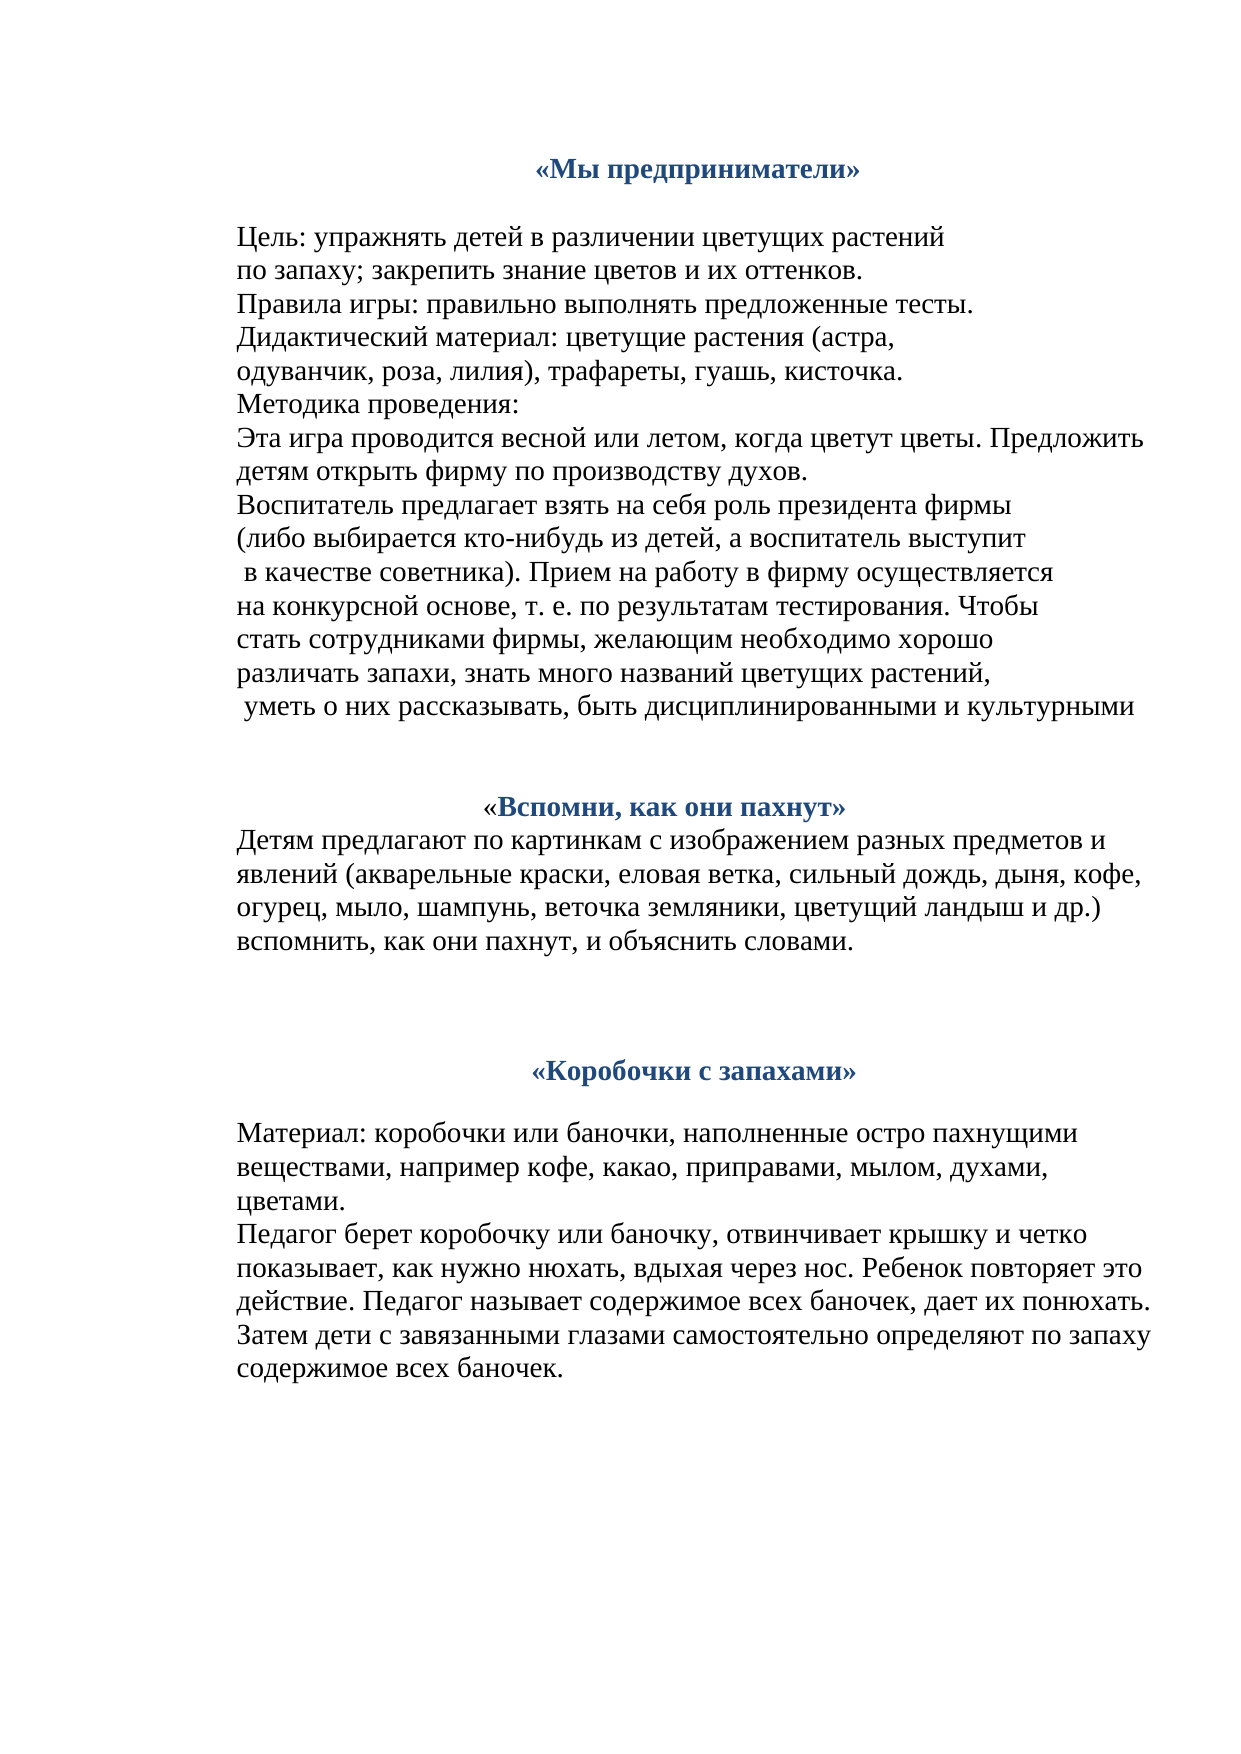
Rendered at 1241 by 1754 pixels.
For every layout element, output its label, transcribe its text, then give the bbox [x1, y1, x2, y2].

text Методика проведения: [236, 386, 1152, 420]
text Педагог берет коробочку или баночку, отвинчивает крышку и четко показывает, как нужно нюхать, вдыхая через нос. Ребенок повторяет это действие. Педагог называет содержимое всех баночек, дает их понюхать. Затем дети с завязанными глазами самостоятельно определяют по запаху содержимое всех баночек. [236, 1216, 1152, 1384]
text Материал: коробочки или баночки, наполненные остро пахнущими веществами, например кофе, какао, приправами, мылом, духами, цветами. [236, 1116, 1152, 1216]
text «Коробочки с запахами» [236, 1053, 1152, 1086]
text (либо выбирается кто-нибудь из детей, а воспитатель выступит [236, 521, 1152, 554]
text «Мы предприниматели» [236, 152, 1152, 185]
text стать сотрудниками фирмы, желающим необходимо хорошо [236, 621, 1152, 655]
text Детям предлагают по картинкам с изображением разных предметов и явлений (акварельные краски, еловая ветка, сильный дождь, дыня, кофе, огурец, мыло, шампунь, веточка земляники, цветущий ландыш и др.) вспомнить, как они пахнут, и объяснить словами. [236, 822, 1152, 957]
text на конкурсной основе, т. е. по результатам тестирования. Чтобы [236, 588, 1152, 621]
text по запаху; закрепить знание цветов и их оттенков. [236, 252, 1152, 286]
text Эта игра проводится весной или летом, когда цветут цветы. Предложить детям открыть фирму по производству духов. [236, 420, 1152, 487]
text Цель: упражнять детей в различении цветущих растений [236, 219, 1152, 252]
text Правила игры: правильно выполнять предложенные тесты. [236, 286, 1152, 319]
text одуванчик, роза, лилия), трафареты, гуашь, кисточка. [236, 353, 1152, 386]
text уметь о них рассказывать, быть дисциплинированными и культурными [236, 688, 1152, 722]
text «Вспомни, как они пахнут» [177, 789, 1152, 822]
text Воспитатель предлагает взять на себя роль президента фирмы [236, 487, 1152, 521]
text различать запахи, знать много названий цветущих растений, [236, 655, 1152, 688]
text Дидактический материал: цветущие растения (астра, [236, 319, 1152, 353]
text в качестве советника). Прием на работу в фирму осуществляется [236, 554, 1152, 588]
